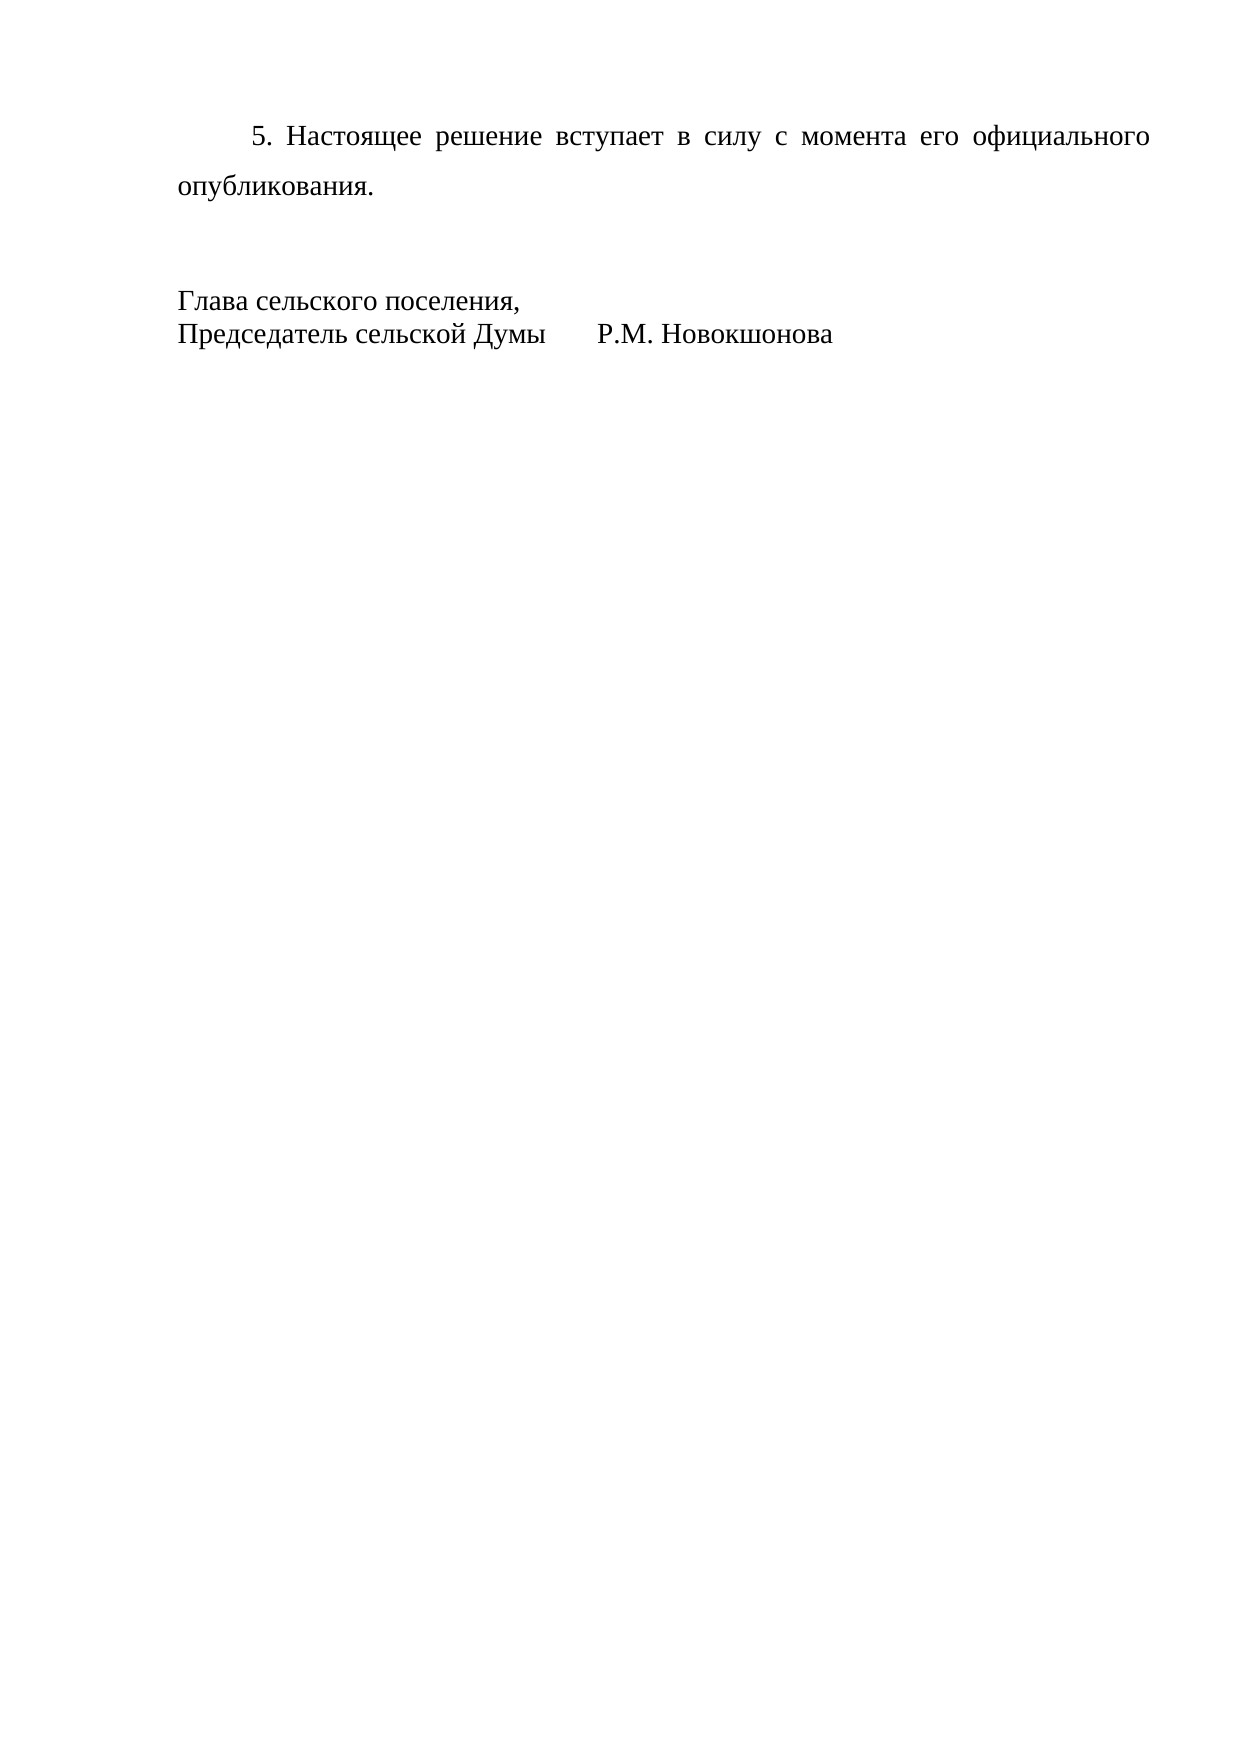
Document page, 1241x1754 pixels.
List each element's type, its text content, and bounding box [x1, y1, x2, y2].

text Председатель сельской Думы Р.М. Новокшонова [177, 316, 1152, 350]
text Глава сельского поселения, [177, 283, 1152, 316]
text 5. Настоящее решение вступает в силу с момента его официального опубликования. [177, 118, 1152, 202]
